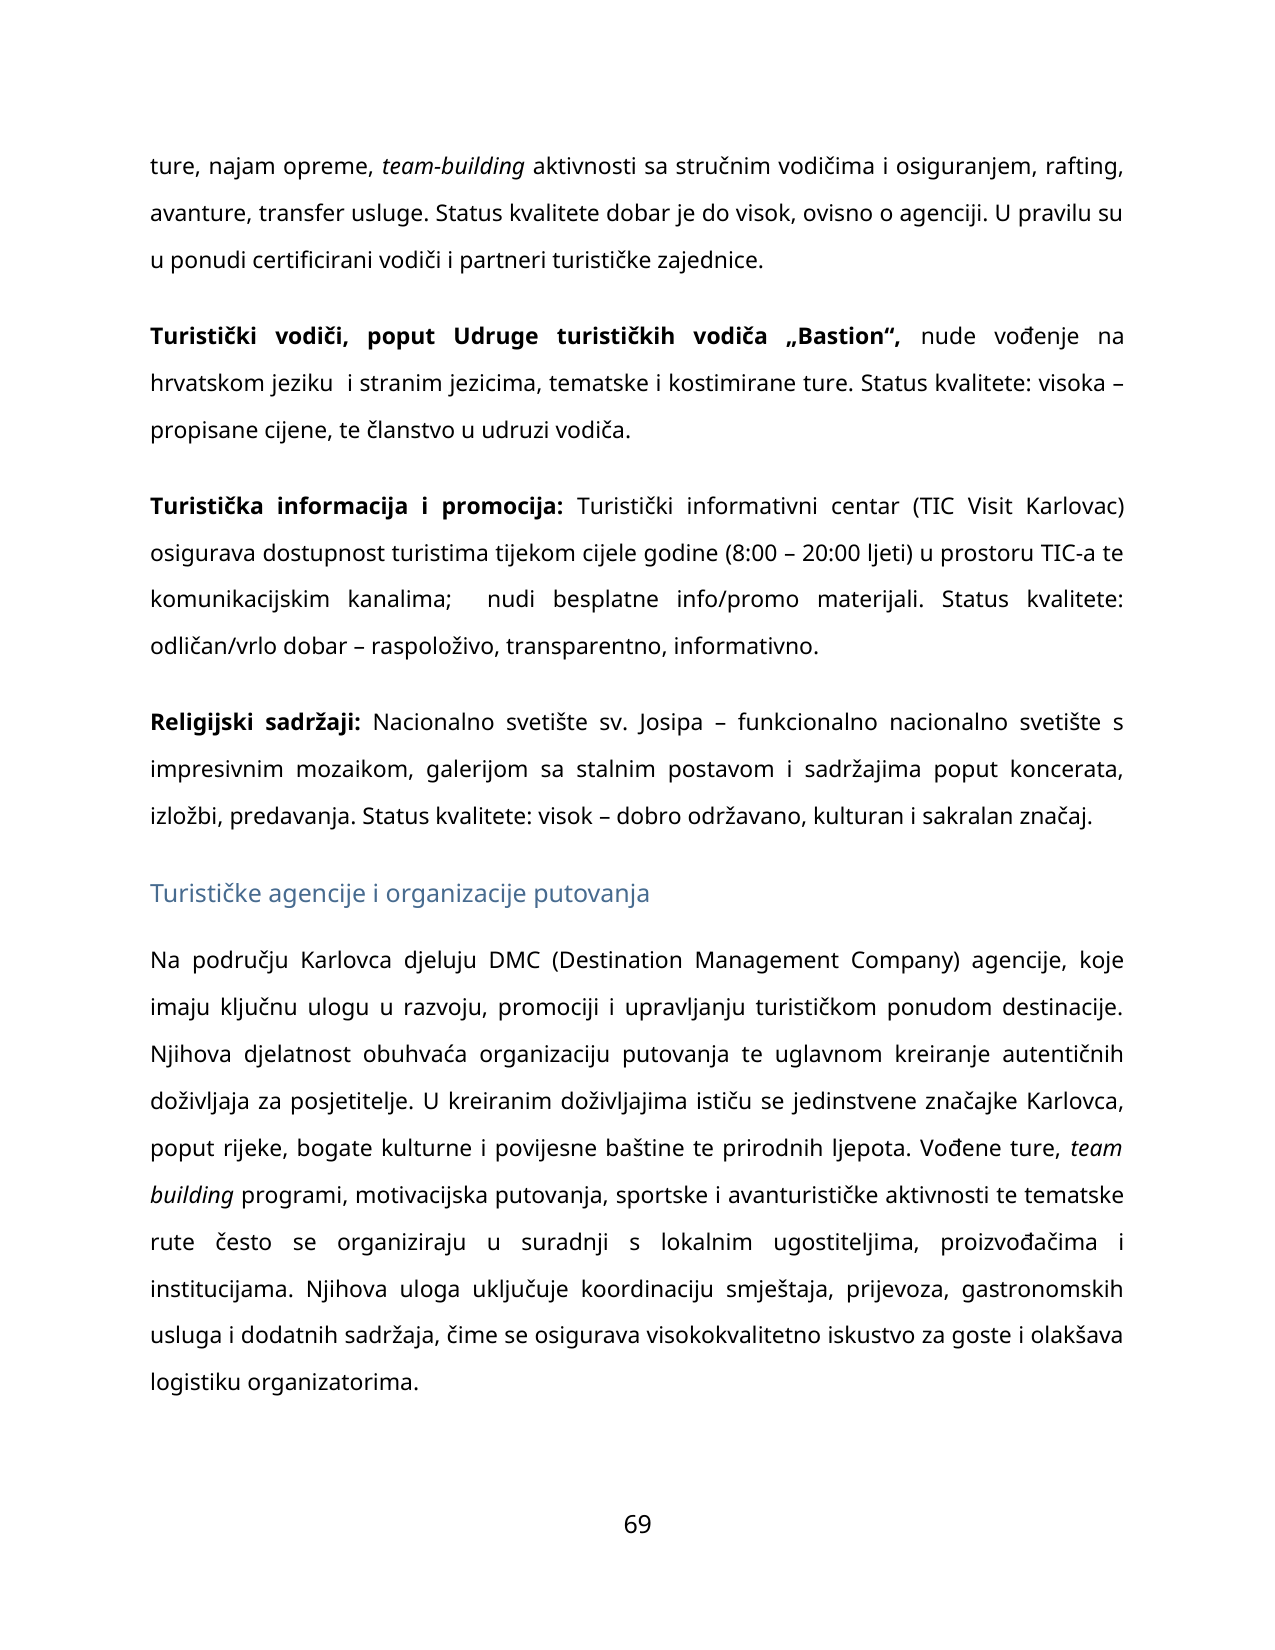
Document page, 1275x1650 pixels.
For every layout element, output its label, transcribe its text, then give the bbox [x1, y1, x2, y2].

text Religijski sadržaji: Nacionalno svetište sv. Josipa – funkcionalno nacionalno svetište s impresivnim mozaikom, galerijom sa stalnim postavom i sadržajima poput koncerata, izložbi, predavanja. Status kvalitete: visok – dobro održavano, kulturan i sakralan značaj. [150, 706, 1125, 831]
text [150, 150, 1125, 275]
text Turistička informacija i promocija: Turistički informativni centar (TIC Visit Karlovac) osigurava dostupnost turistima tijekom cijele godine (8:00 – 20:00 ljeti) u prostoru TIC-a te komunikacijskim kanalima; nudi besplatne info/promo materijali. Status kvalitete: odličan/vrlo dobar – raspoloživo, transparentno, informativno. [150, 489, 1125, 661]
text Na području Karlovca djeluju DMC (Destination Management Company) agencije, koje imaju ključnu ulogu u razvoju, promociji i upravljanju turističkom ponudom destinacije. Njihova djelatnost obuhvaća organizaciju putovanja te uglavnom kreiranje autentičnih doživljaja za posjetitelje. U kreiranim doživljajima ističu se jedinstvene značajke Karlovca, poput rijeke, bogate kulturne i povijesne baštine te prirodnih ljepota. Vođene ture, team building programi, motivacijska putovanja, sportske i avanturističke aktivnosti te tematske rute često se organiziraju u suradnji s lokalnim ugostiteljima, proizvođačima i institucijama. Njihova uloga uključuje koordinaciju smještaja, prijevoza, gastronomskih usluga i dodatnih sadržaja, čime se osigurava visokokvalitetno iskustvo za goste i olakšava logistiku organizatorima. [150, 944, 1125, 1397]
text Turistički vodiči, poput Udruge turističkih vodiča „Bastion“, nude vođenje na hrvatskom jeziku i stranim jezicima, tematske i kostimirane ture. Status kvalitete: visoka – propisane cijene, te članstvo u udruzi vodiča. [150, 320, 1125, 445]
text Turističke agencije i organizacije putovanja [150, 876, 1125, 910]
